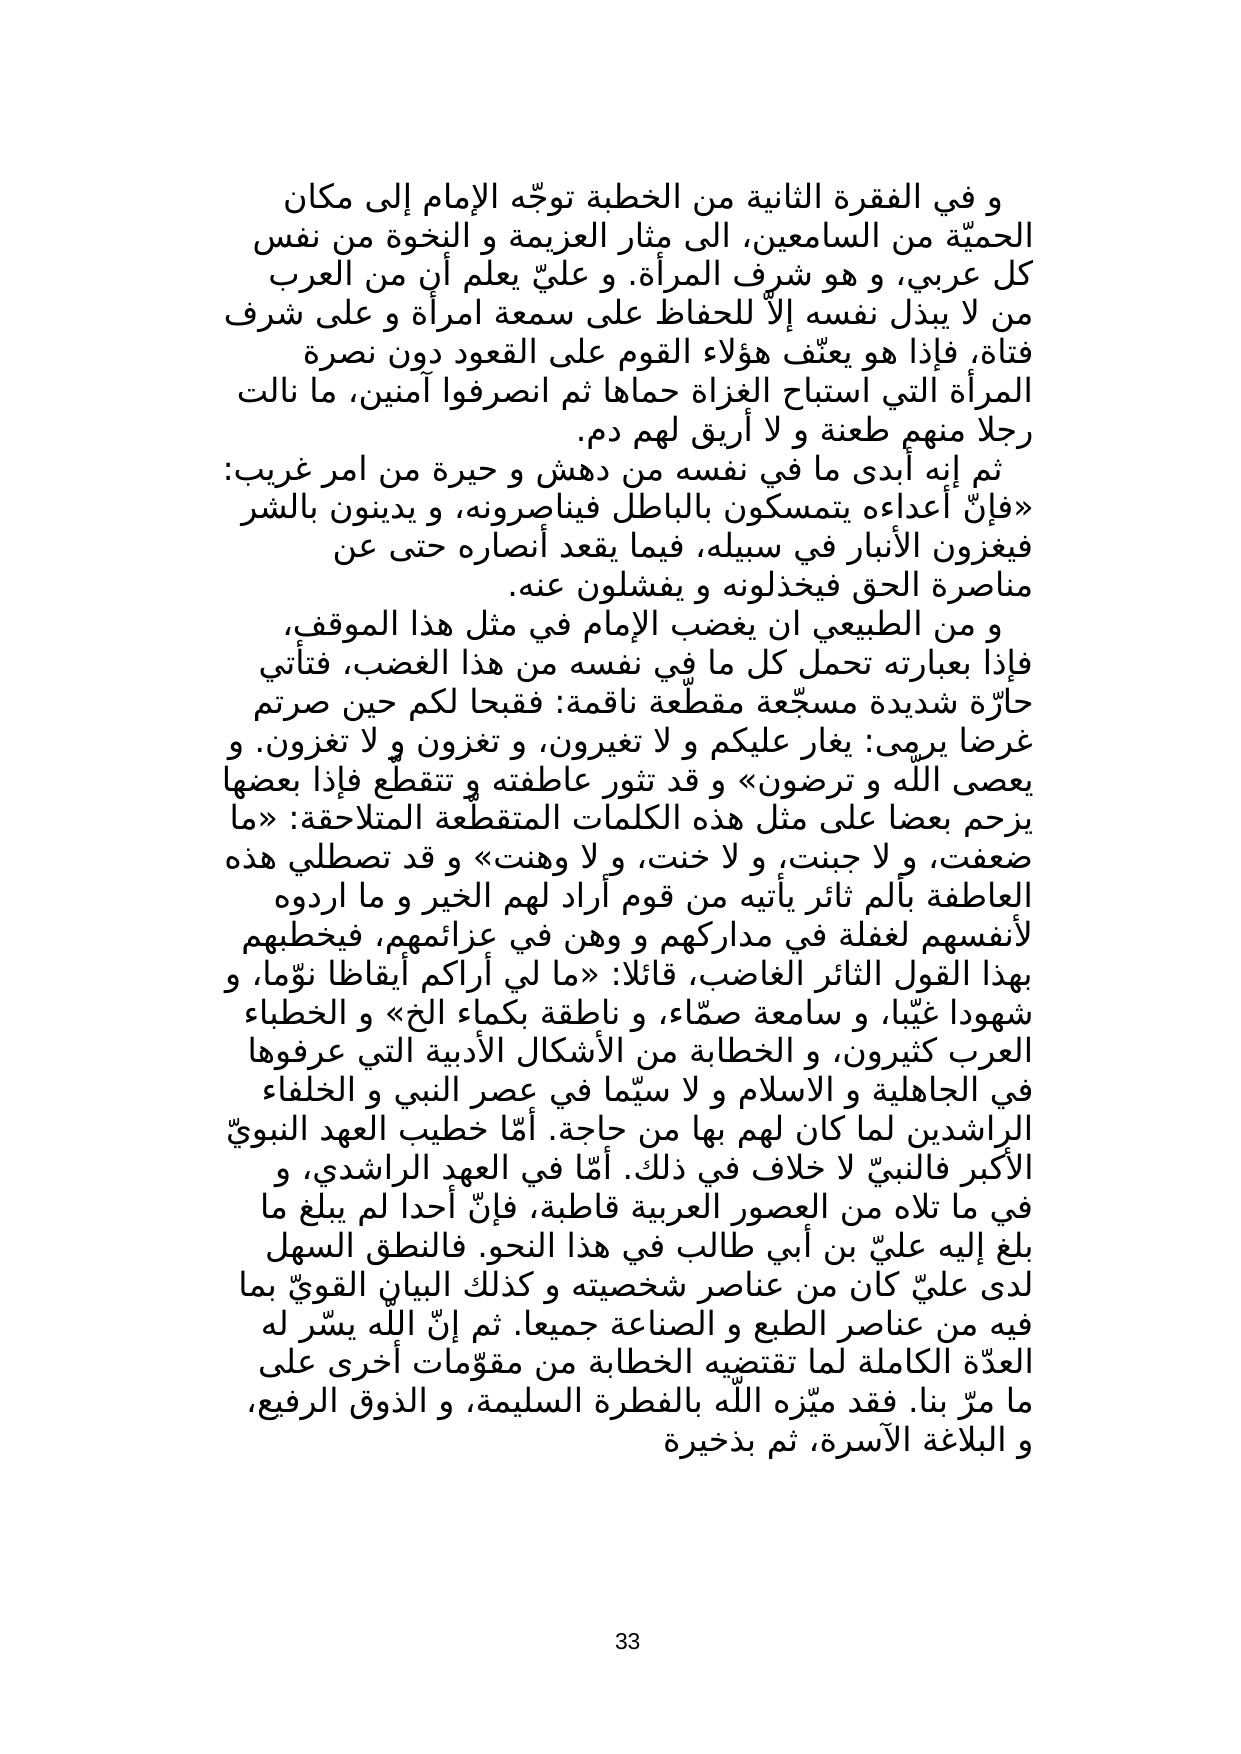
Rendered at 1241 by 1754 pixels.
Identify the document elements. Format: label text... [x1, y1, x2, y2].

text و من الطبيعي ان يغضب الإمام في مثل هذا الموقف، فإذا بعبارته تحمل كل ما في نفسه من هذا الغضب، فتأتي حارّة شديدة مسجّعة مقطّعة ناقمة: فقبحا لكم حين صرتم غرضا يرمى: يغار عليكم و لا تغيرون، و تغزون و لا تغزون. و يعصى اللّه و ترضون» و قد تثور عاطفته و تتقطّع فإذا بعضها يزحم بعضا على مثل هذه الكلمات المتقطّعة المتلاحقة: «ما ضعفت، و لا جبنت، و لا خنت، و لا وهنت» و قد تصطلي هذه العاطفة بألم ثائر يأتيه من قوم أراد لهم الخير و ما اردوه لأنفسهم لغفلة في مداركهم و وهن في عزائمهم، فيخطبهم بهذا القول الثائر الغاضب، قائلا: «ما لي أراكم أيقاظا نوّما، و شهودا غيّبا، و سامعة صمّاء، و ناطقة بكماء الخ» و الخطباء العرب كثيرون، و الخطابة من الأشكال الأدبية التي عرفوها في الجاهلية و الاسلام و لا سيّما في عصر النبي و الخلفاء الراشدين لما كان لهم بها من حاجة. أمّا خطيب العهد النبويّ الأكبر فالنبيّ لا خلاف في ذلك. أمّا في العهد الراشدي، و في ما تلاه من العصور العربية قاطبة، فإنّ أحدا لم يبلغ ما بلغ إليه عليّ بن أبي طالب في هذا النحو. فالنطق السهل لدى عليّ كان من عناصر شخصيته و كذلك البيان القويّ بما فيه من عناصر الطبع و الصناعة جميعا. ثم إنّ اللّه يسّر له العدّة الكاملة لما تقتضيه الخطابة من مقوّمات أخرى على ما مرّ بنا. فقد ميّزه اللّه بالفطرة السليمة، و الذوق الرفيع، و البلاغة الآسرة، ثم بذخيرة [222, 604, 1033, 1459]
text و في الفقرة الثانية من الخطبة توجّه الإمام إلى مكان الحميّة من السامعين، الى مثار العزيمة و النخوة من نفس كل عربي، و هو شرف المرأة. و عليّ يعلم أن من العرب من لا يبذل نفسه إلاّ للحفاظ على سمعة امرأة و على شرف فتاة، فإذا هو يعنّف هؤلاء القوم على القعود دون نصرة المرأة التي استباح الغزاة حماها ثم انصرفوا آمنين، ما نالت رجلا منهم طعنة و لا أريق لهم دم. [222, 177, 1033, 449]
text ثم إنه أبدى ما في نفسه من دهش و حيرة من امر غريب: «فإنّ أعداءه يتمسكون بالباطل فيناصرونه، و يدينون بالشر فيغزون الأنبار في سبيله، فيما يقعد أنصاره حتى عن مناصرة الحق فيخذلونه و يفشلون عنه. [222, 449, 1033, 604]
